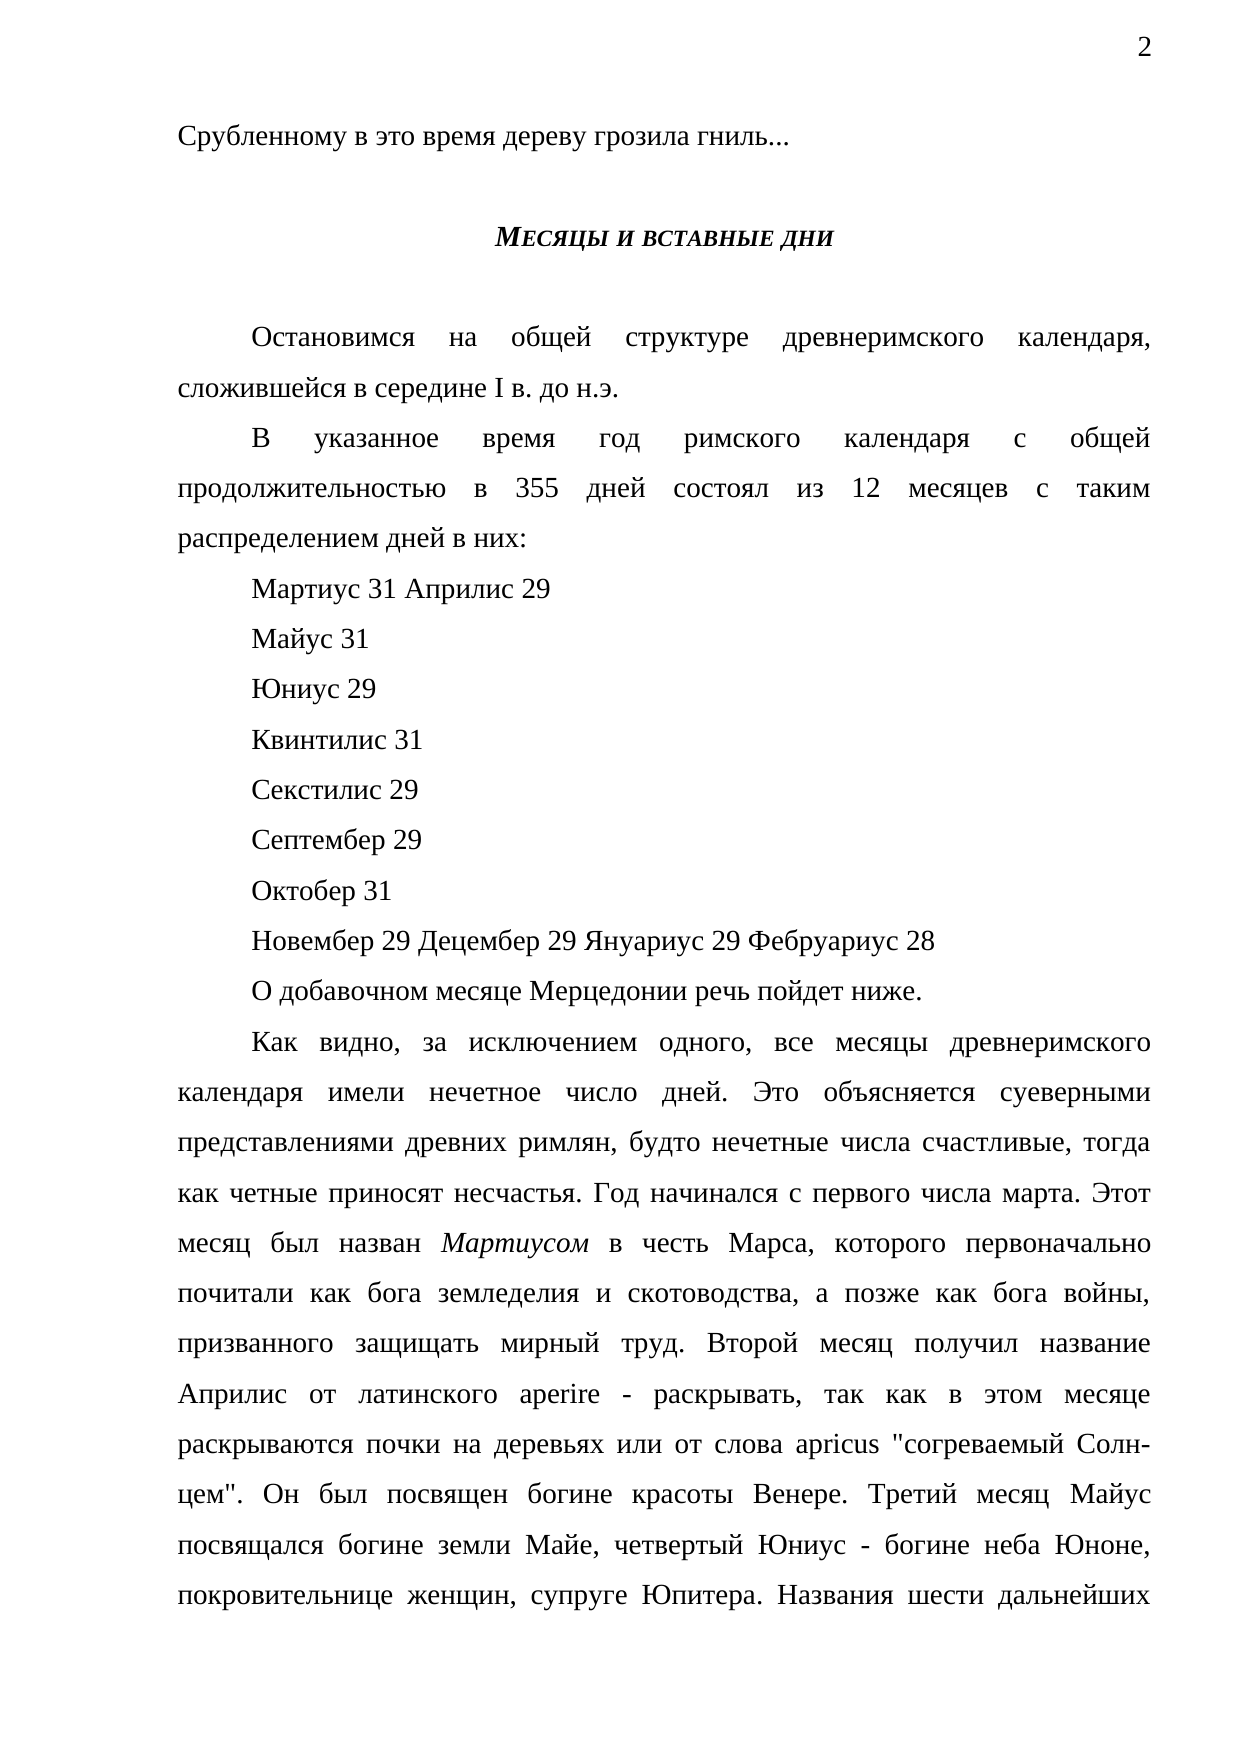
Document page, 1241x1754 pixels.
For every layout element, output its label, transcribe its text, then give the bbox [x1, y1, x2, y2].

text Новембер 29 Децембер 29 Януариус 29 Фебруариус 28 [177, 923, 1152, 957]
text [177, 118, 1152, 152]
text Мартиус 31 Априлис 29 [177, 571, 1152, 604]
text Майус 31 [177, 621, 1152, 655]
text Квинтилис 31 [177, 722, 1152, 755]
text Остановимся на общей структуре древнеримского календаря, сложившейся в середине I в. до н.э. [177, 319, 1152, 403]
text О добавочном месяце Мерцедонии речь пойдет ниже. [177, 973, 1152, 1007]
text Септембер 29 [177, 822, 1152, 856]
text Юниус 29 [177, 672, 1152, 705]
text Секстилис 29 [177, 772, 1152, 806]
subtitle Месяцы и вставные дни [177, 219, 1152, 252]
text В указанное время год римского календаря с общей продолжительностью в 355 дней состоял из 12 месяцев с таким распределением дней в них: [177, 420, 1152, 554]
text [177, 1024, 1152, 1611]
text Октобер 31 [177, 873, 1152, 906]
